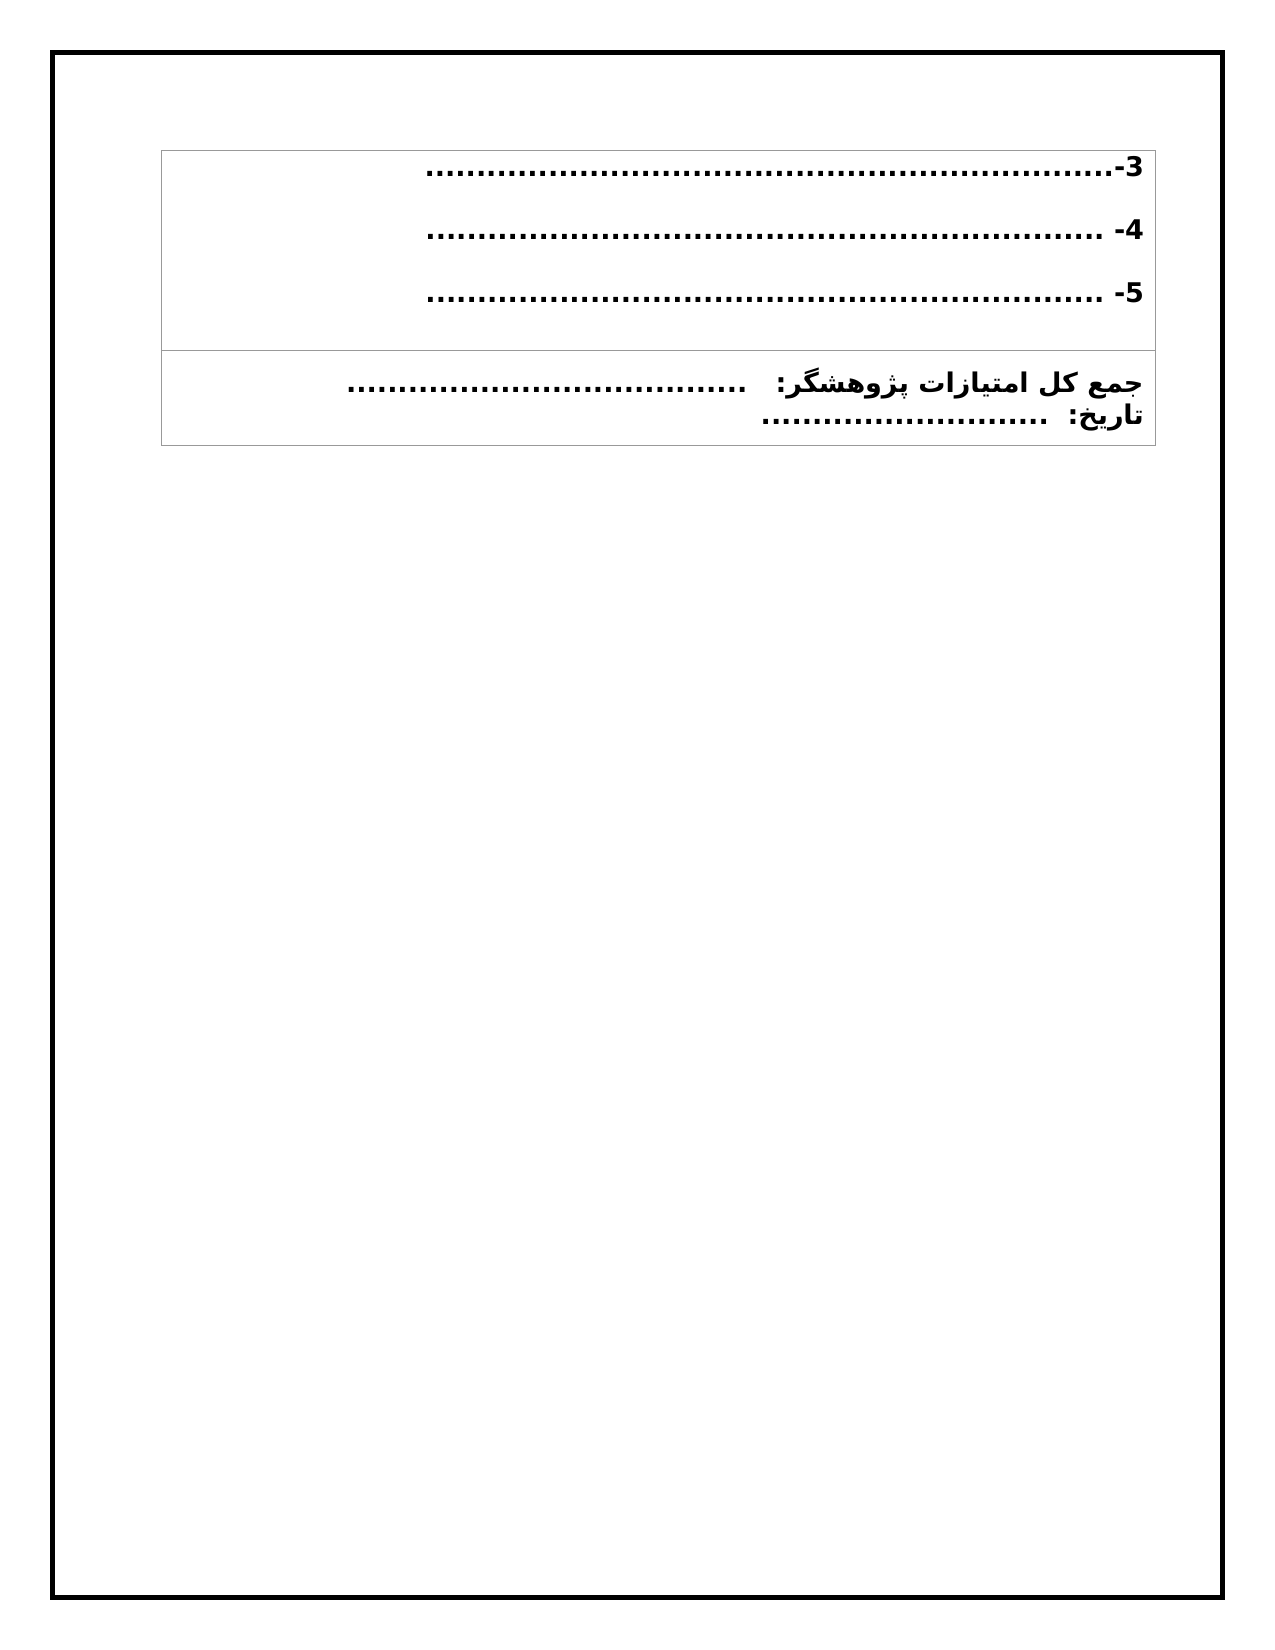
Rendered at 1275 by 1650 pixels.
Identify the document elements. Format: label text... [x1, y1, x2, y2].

table_cell جمع كل امتيازات پژوهشگر: ....................................... تاريخ: ............................ [162, 351, 1155, 445]
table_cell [162, 151, 1155, 350]
